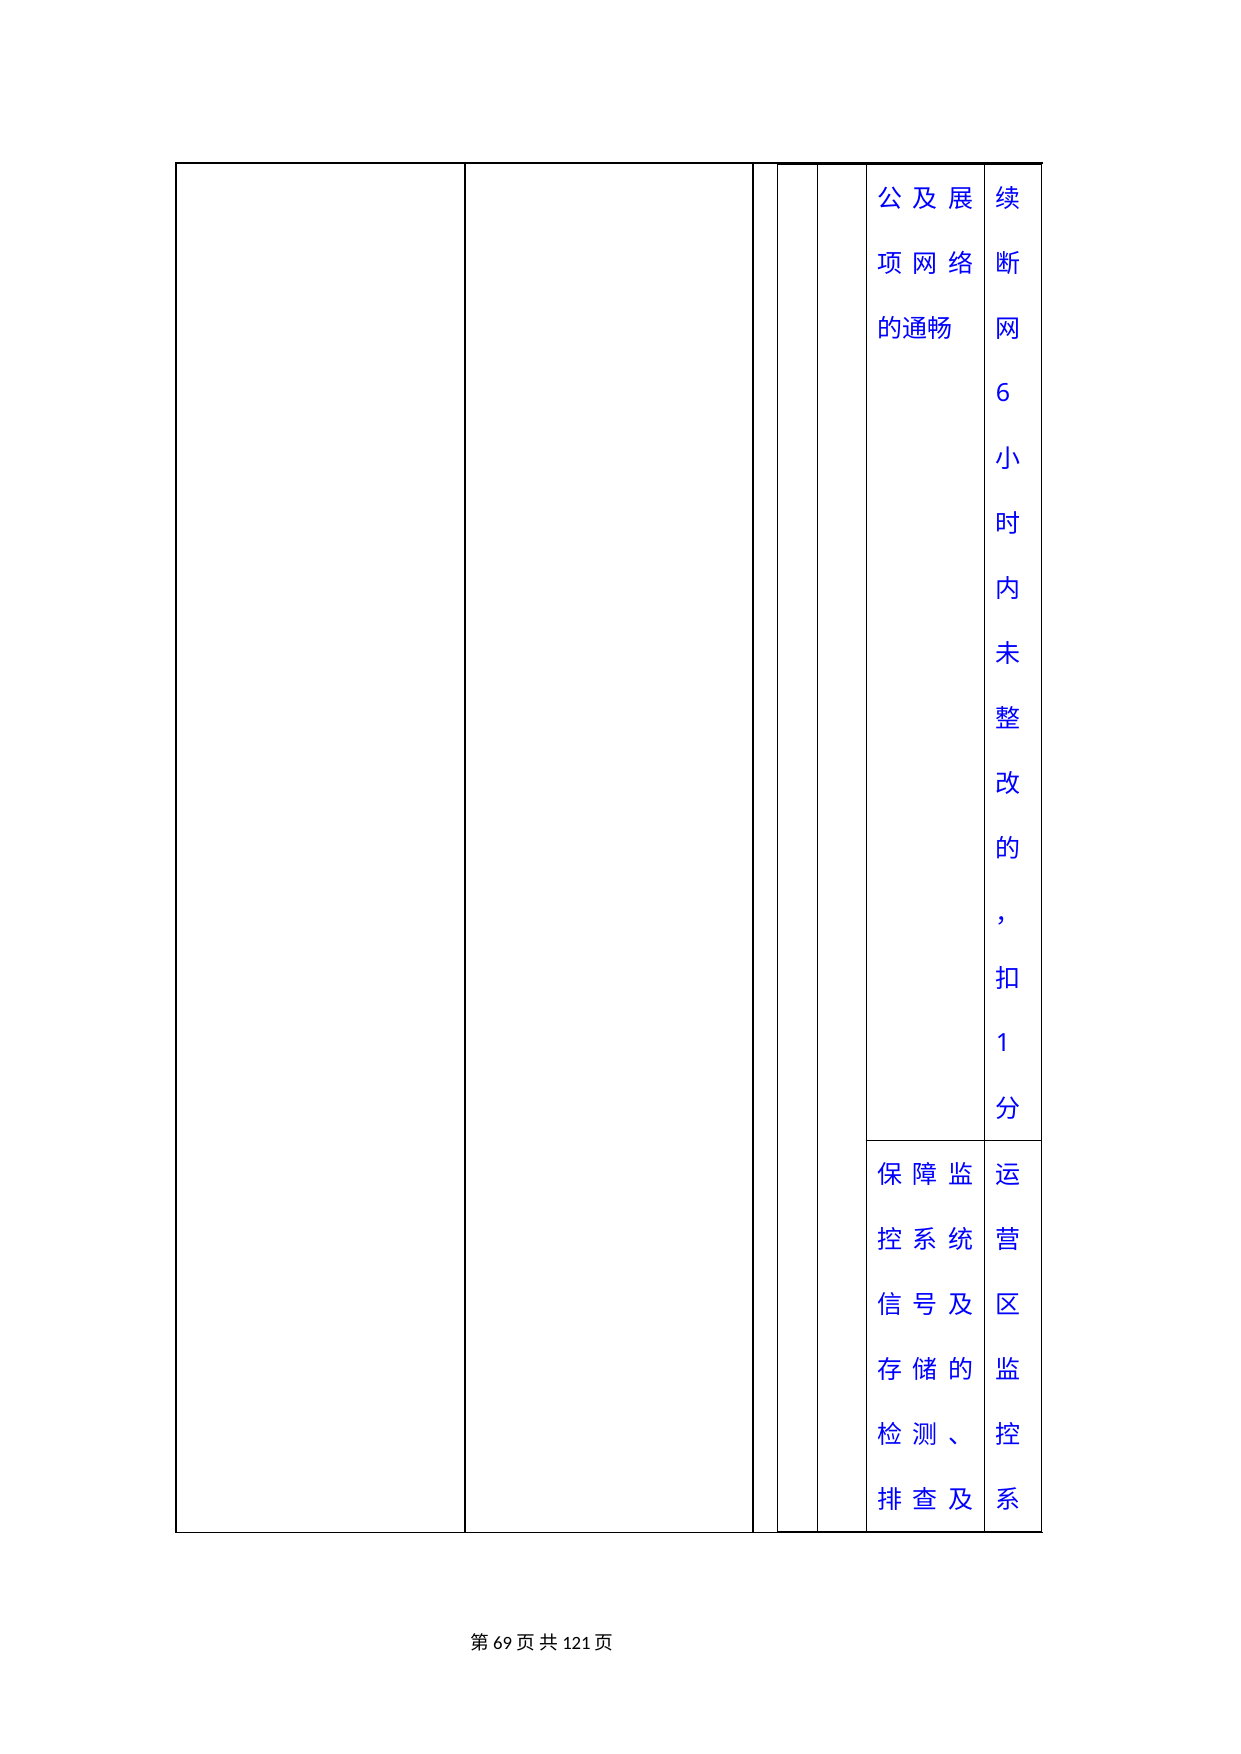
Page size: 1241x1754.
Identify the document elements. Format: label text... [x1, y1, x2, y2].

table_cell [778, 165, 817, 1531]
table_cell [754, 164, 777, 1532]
table_cell 1 [177, 164, 464, 1532]
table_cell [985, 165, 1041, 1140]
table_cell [867, 165, 984, 1140]
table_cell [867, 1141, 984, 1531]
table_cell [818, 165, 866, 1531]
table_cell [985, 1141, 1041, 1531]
table_cell [466, 164, 752, 1532]
